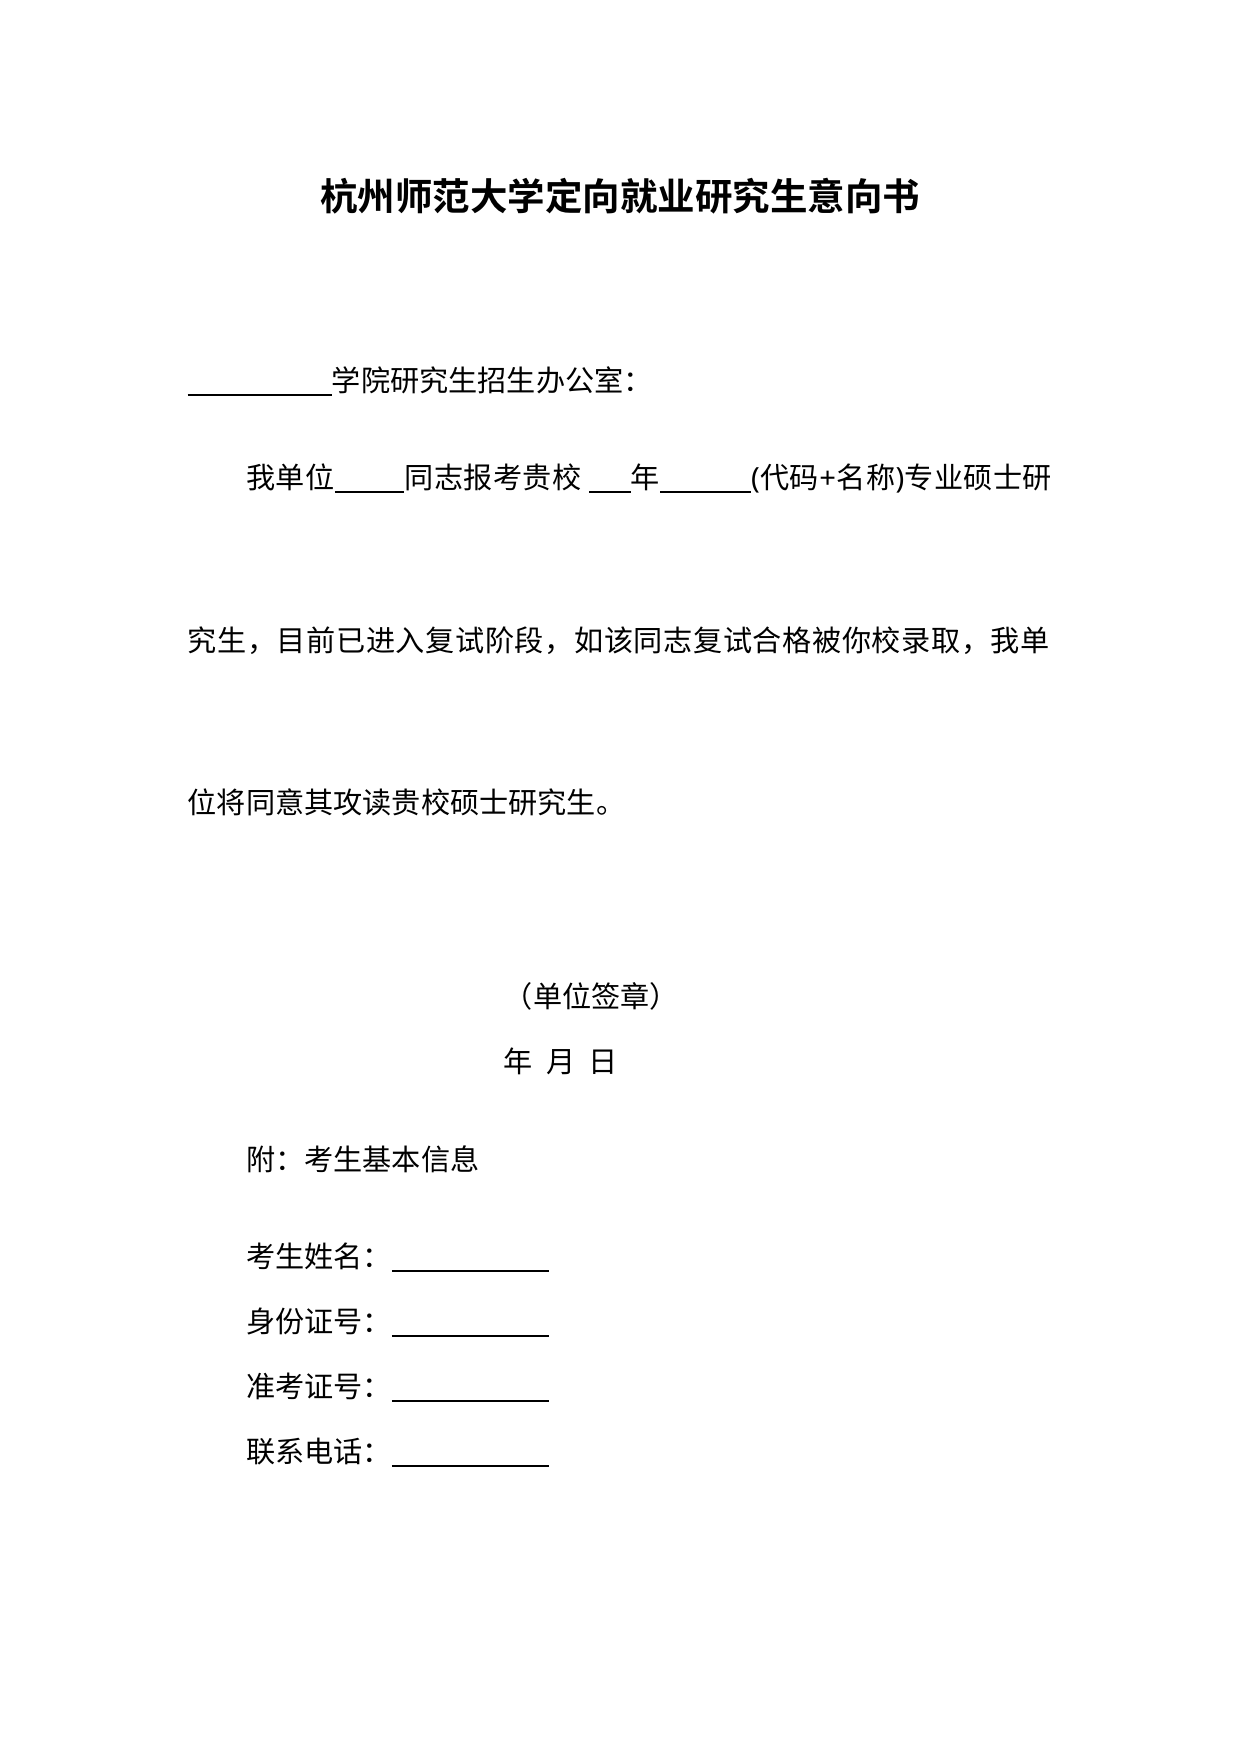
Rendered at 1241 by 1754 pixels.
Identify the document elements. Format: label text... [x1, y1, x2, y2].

text （单位签章） [187, 962, 1053, 1027]
text 附：考生基本信息 [187, 1125, 1053, 1190]
text 准考证号： [187, 1352, 1053, 1417]
text 我单位 同志报考贵校 年 (代码+名称)专业硕士研究生，目前已进入复试阶段，如该同志复试合格被你校录取，我单位将同意其攻读贵校硕士研究生。 [187, 444, 1053, 834]
text 身份证号： [187, 1287, 1053, 1352]
text 年 月 日 [187, 1027, 1053, 1092]
text 杭州师范大学定向就业研究生意向书 [187, 162, 1053, 227]
text 考生姓名： [187, 1222, 1053, 1287]
text 学院研究生招生办公室： [187, 346, 1053, 411]
text 联系电话： [187, 1417, 1053, 1482]
